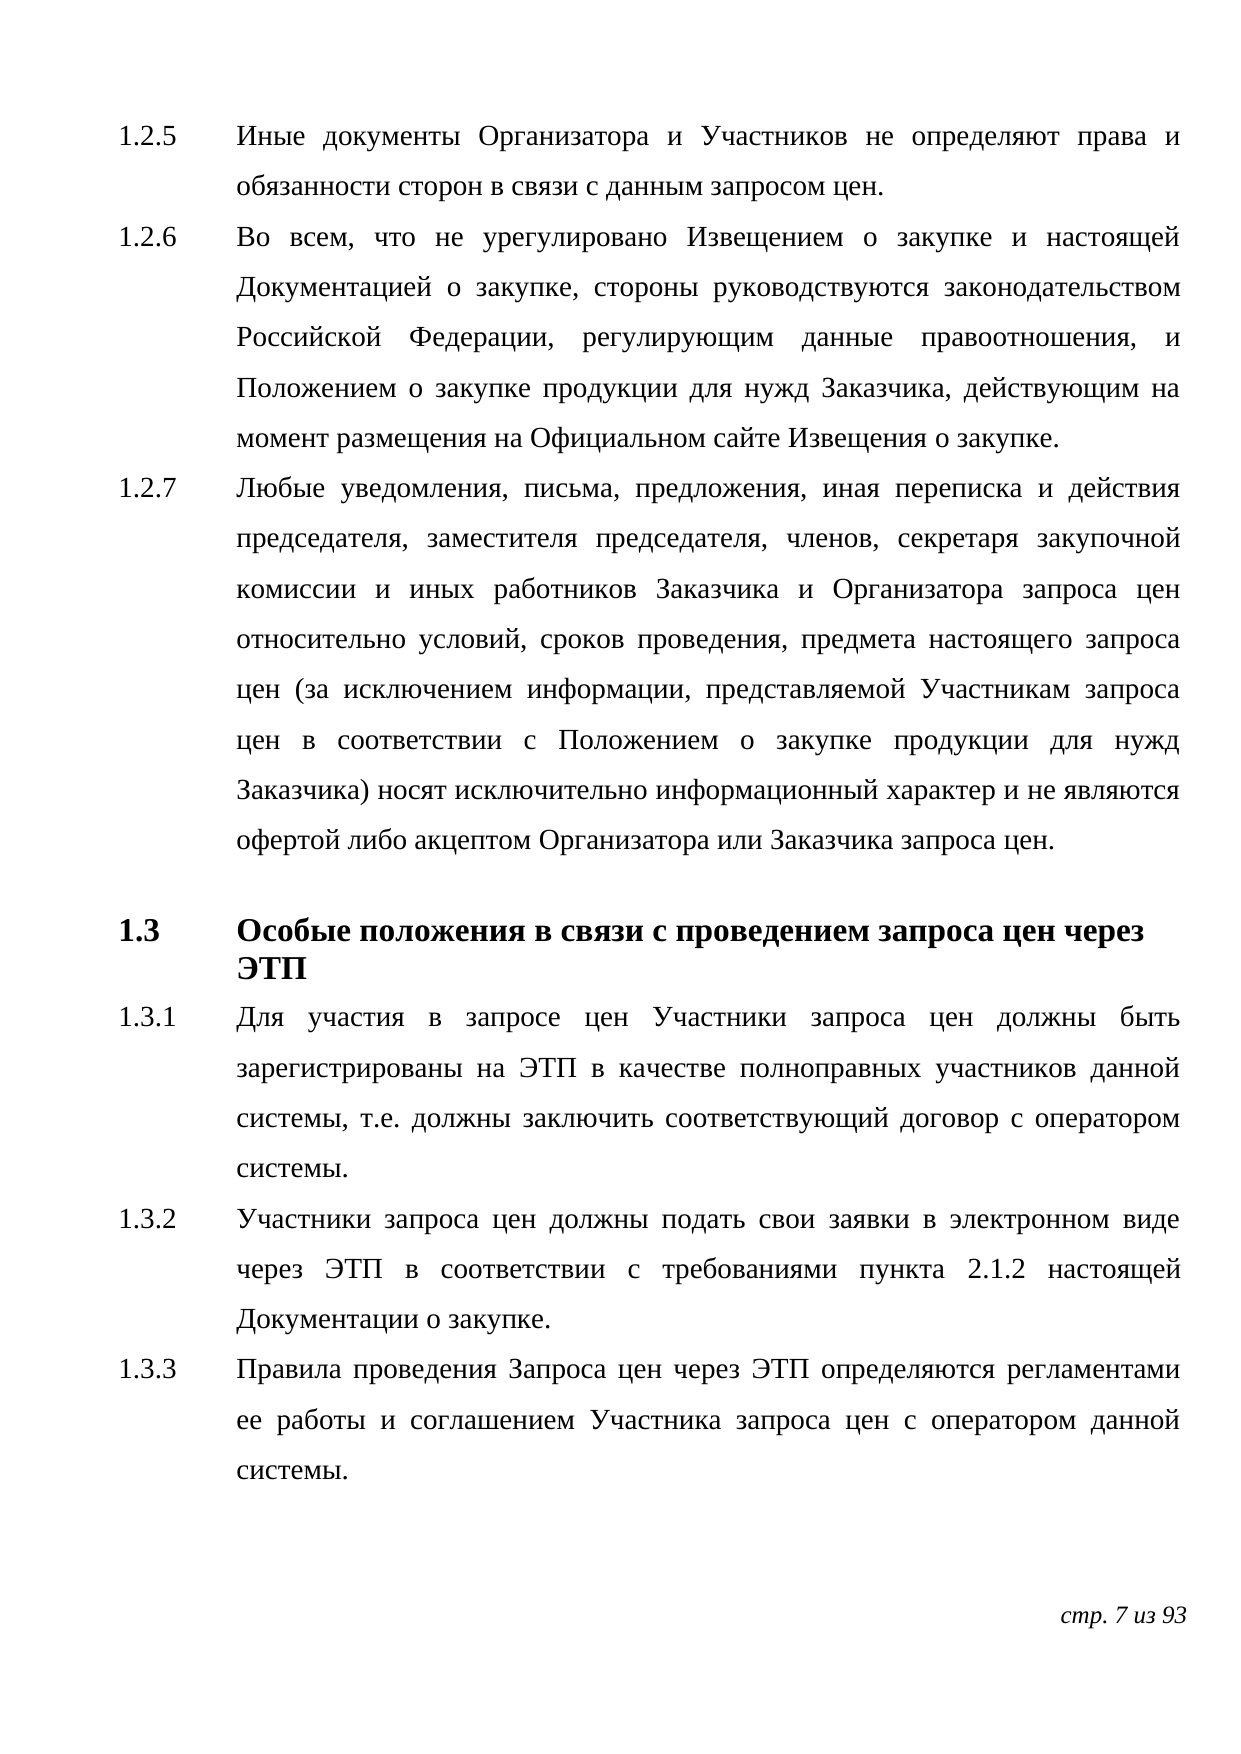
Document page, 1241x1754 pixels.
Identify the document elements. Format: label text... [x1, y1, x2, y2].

list Во всем, что не урегулировано Извещением о закупке и настоящей Документацией о закупке, стороны руководствуются законодательством Российской Федерации, регулирующим данные правоотношения, и Положением о закупке продукции для нужд Заказчика, действующим на момент размещения на Официальном сайте Извещения о закупке. [118, 219, 1181, 453]
list Правила проведения Запроса цен через ЭТП определяются регламентами ее работы и соглашением Участника запроса цен с оператором данной системы. [118, 1352, 1181, 1486]
list Иные документы Организатора и Участников не определяют права и обязанности сторон в связи с данным запросом цен. [118, 118, 1181, 202]
list Участники запроса цен должны подать свои заявки в электронном виде через ЭТП в соответствии с требованиями пункта 2.1.2 настоящей Документации о закупке. [118, 1201, 1181, 1335]
subtitle Особые положения в связи с проведением запроса цен через ЭТП [118, 910, 1181, 987]
list Любые уведомления, письма, предложения, иная переписка и действия председателя, заместителя председателя, членов, секретаря закупочной комиссии и иных работников Заказчика и Организатора запроса цен относительно условий, сроков проведения, предмета настоящего запроса цен (за исключением информации, представляемой Участникам запроса цен в соответствии с Положением о закупке продукции для нужд Заказчика) носят исключительно информационный характер и не являются офертой либо акцептом Организатора или Заказчика запроса цен. [118, 470, 1181, 856]
list Для участия в запросе цен Участники запроса цен должны быть зарегистрированы на ЭТП в качестве полноправных участников данной системы, т.е. должны заключить соответствующий договор с оператором системы. [118, 999, 1181, 1184]
